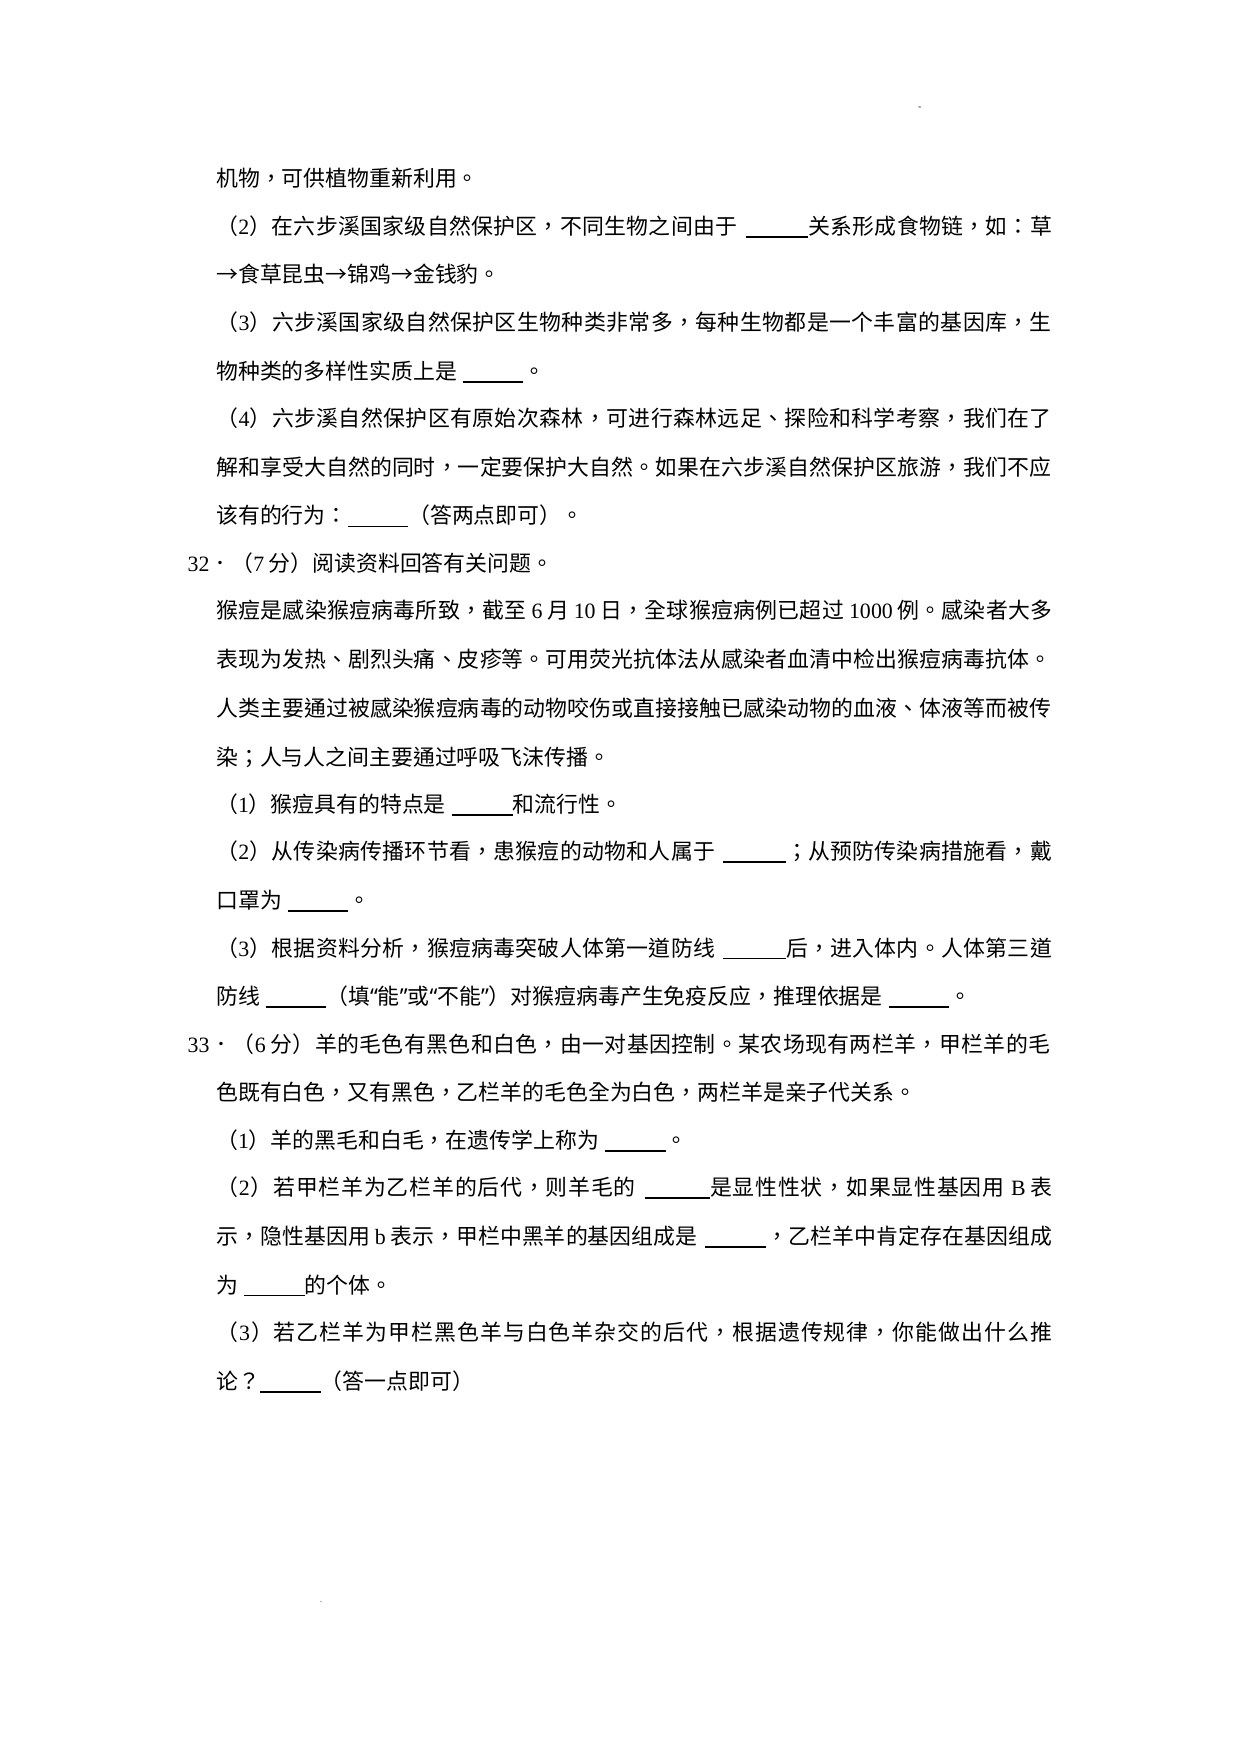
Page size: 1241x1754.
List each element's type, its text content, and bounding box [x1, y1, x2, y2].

text （1）羊的黑毛和白毛，在遗传学上称为 。 [216, 1123, 1053, 1156]
text （2）在六步溪国家级自然保护区，不同生物之间由于 关系形成食物链，如：草→食草昆虫→锦鸡→金钱豹。 [216, 209, 1053, 291]
text 猴痘是感染猴痘病毒所致，截至6月10日，全球猴痘病例已超过1000例。感染者大多表现为发热、剧烈头痛、皮疹等。可用荧光抗体法从感染者血清中检出猴痘病毒抗体。人类主要通过被感染猴痘病毒的动物咬伤或直接接触已感染动物的血液、体液等而被传染；人与人之间主要通过呼吸飞沫传播。 [216, 594, 1053, 773]
text （4）六步溪自然保护区有原始次森林，可进行森林远足、探险和科学考察，我们在了解和享受大自然的同时，一定要保护大自然。如果在六步溪自然保护区旅游，我们不应该有的行为： （答两点即可）。 [216, 402, 1053, 532]
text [216, 162, 1053, 194]
text （2）从传染病传播环节看，患猴痘的动物和人属于 ；从预防传染病措施看，戴口罩为 。 [216, 835, 1053, 916]
text （1）猴痘具有的特点是 和流行性。 [216, 788, 1053, 820]
text （3）六步溪国家级自然保护区生物种类非常多，每种生物都是一个丰富的基因库，生物种类的多样性实质上是 。 [216, 306, 1053, 387]
text 33．（6分）羊的毛色有黑色和白色，由一对基因控制。某农场现有两栏羊，甲栏羊的毛色既有白色，又有黑色，乙栏羊的毛色全为白色，两栏羊是亲子代关系。 [187, 1027, 1053, 1108]
text （2）若甲栏羊为乙栏羊的后代，则羊毛的 是显性性状，如果显性基因用B表示，隐性基因用b表示，甲栏中黑羊的基因组成是 ，乙栏羊中肯定存在基因组成为 的个体。 [216, 1171, 1053, 1301]
text （3）根据资料分析，猴痘病毒突破人体第一道防线 后，进入体内。人体第三道防线 （填“能”或“不能”）对猴痘病毒产生免疫反应，推理依据是 。 [216, 931, 1053, 1012]
text 32．（7分）阅读资料回答有关问题。 [187, 547, 1053, 579]
text （3）若乙栏羊为甲栏黑色羊与白色羊杂交的后代，根据遗传规律，你能做出什么推论？ （答一点即可） [216, 1316, 1053, 1397]
